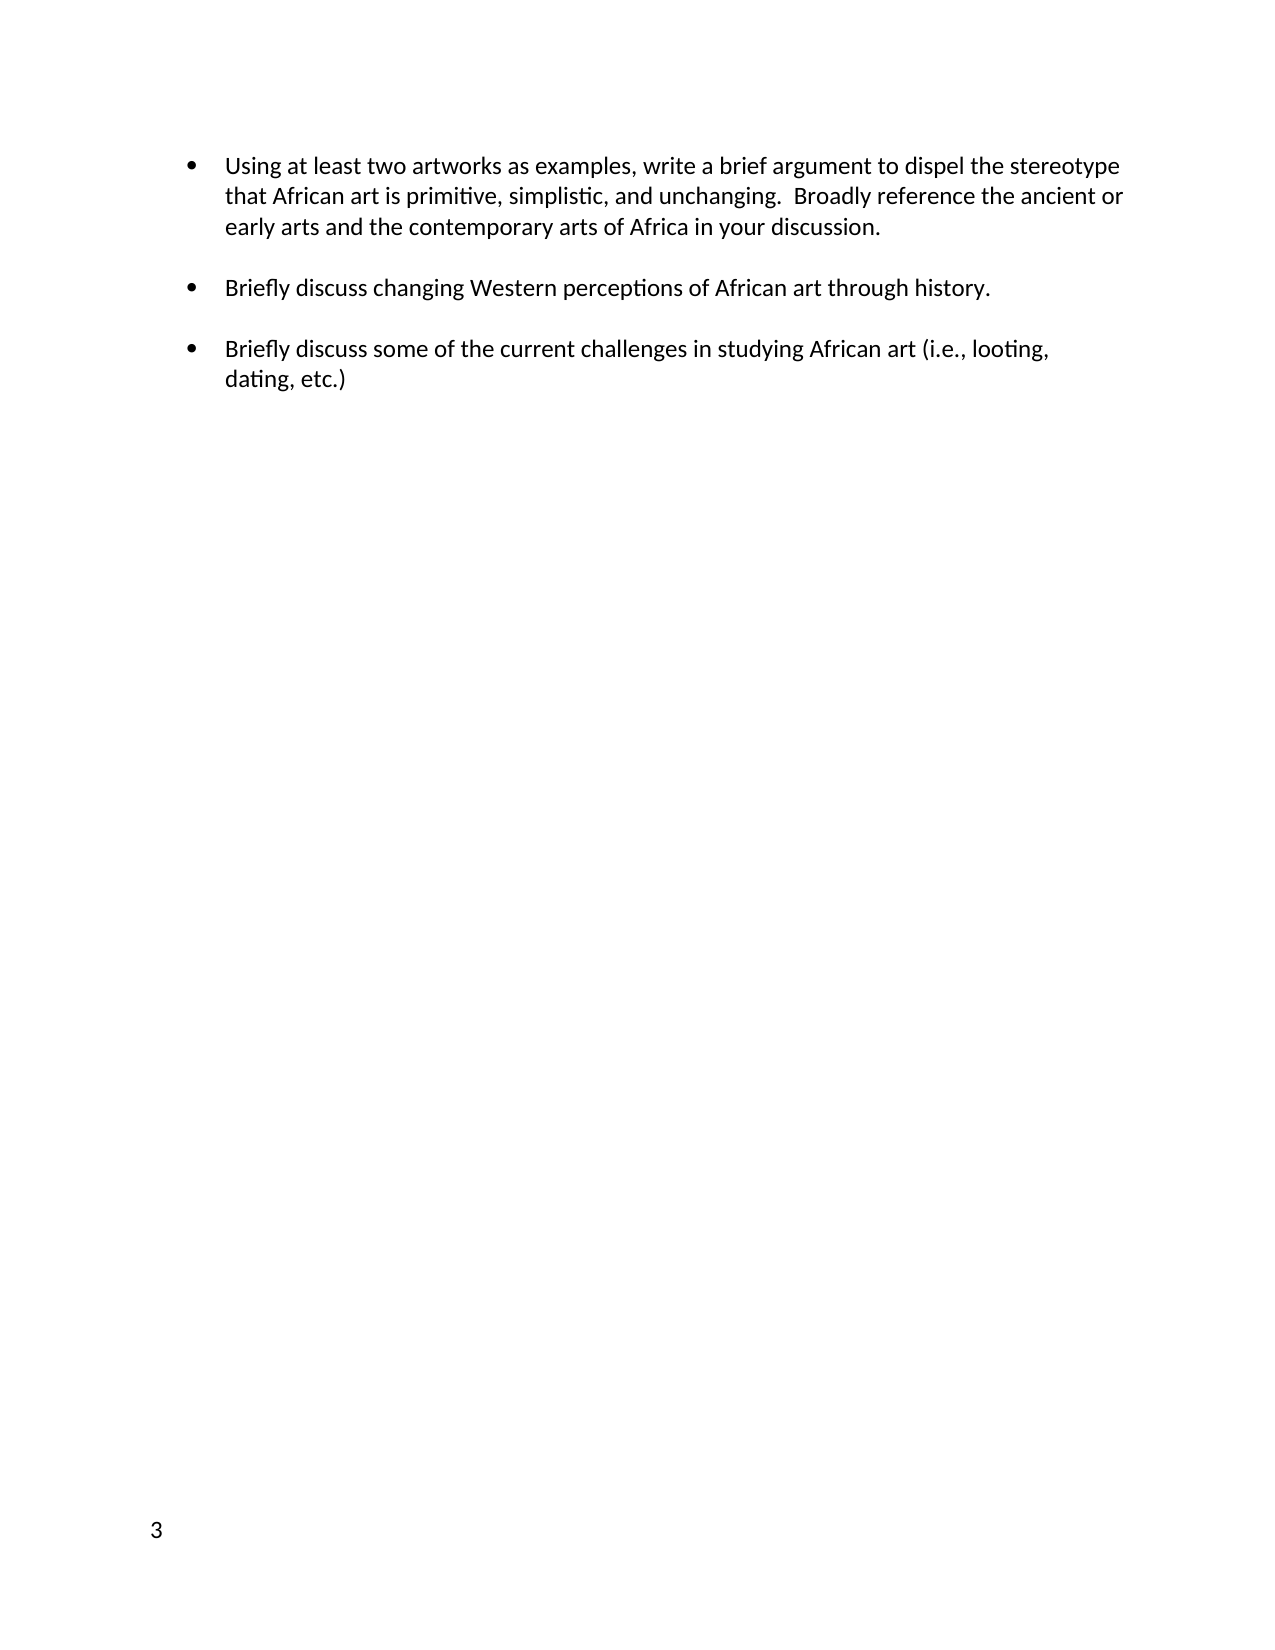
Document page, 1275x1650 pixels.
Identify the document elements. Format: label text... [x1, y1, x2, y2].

list Briefly discuss some of the current challenges in studying African art (i.e., looting, dating, etc.) [187, 333, 1125, 394]
list Using at least two artworks as examples, write a brief argument to dispel the stereotype that African art is primitive, simplistic, and unchanging. Broadly reference the ancient or early arts and the contemporary arts of Africa in your discussion. [187, 150, 1125, 242]
list Briefly discuss changing Western perceptions of African art through history. [187, 272, 1125, 303]
